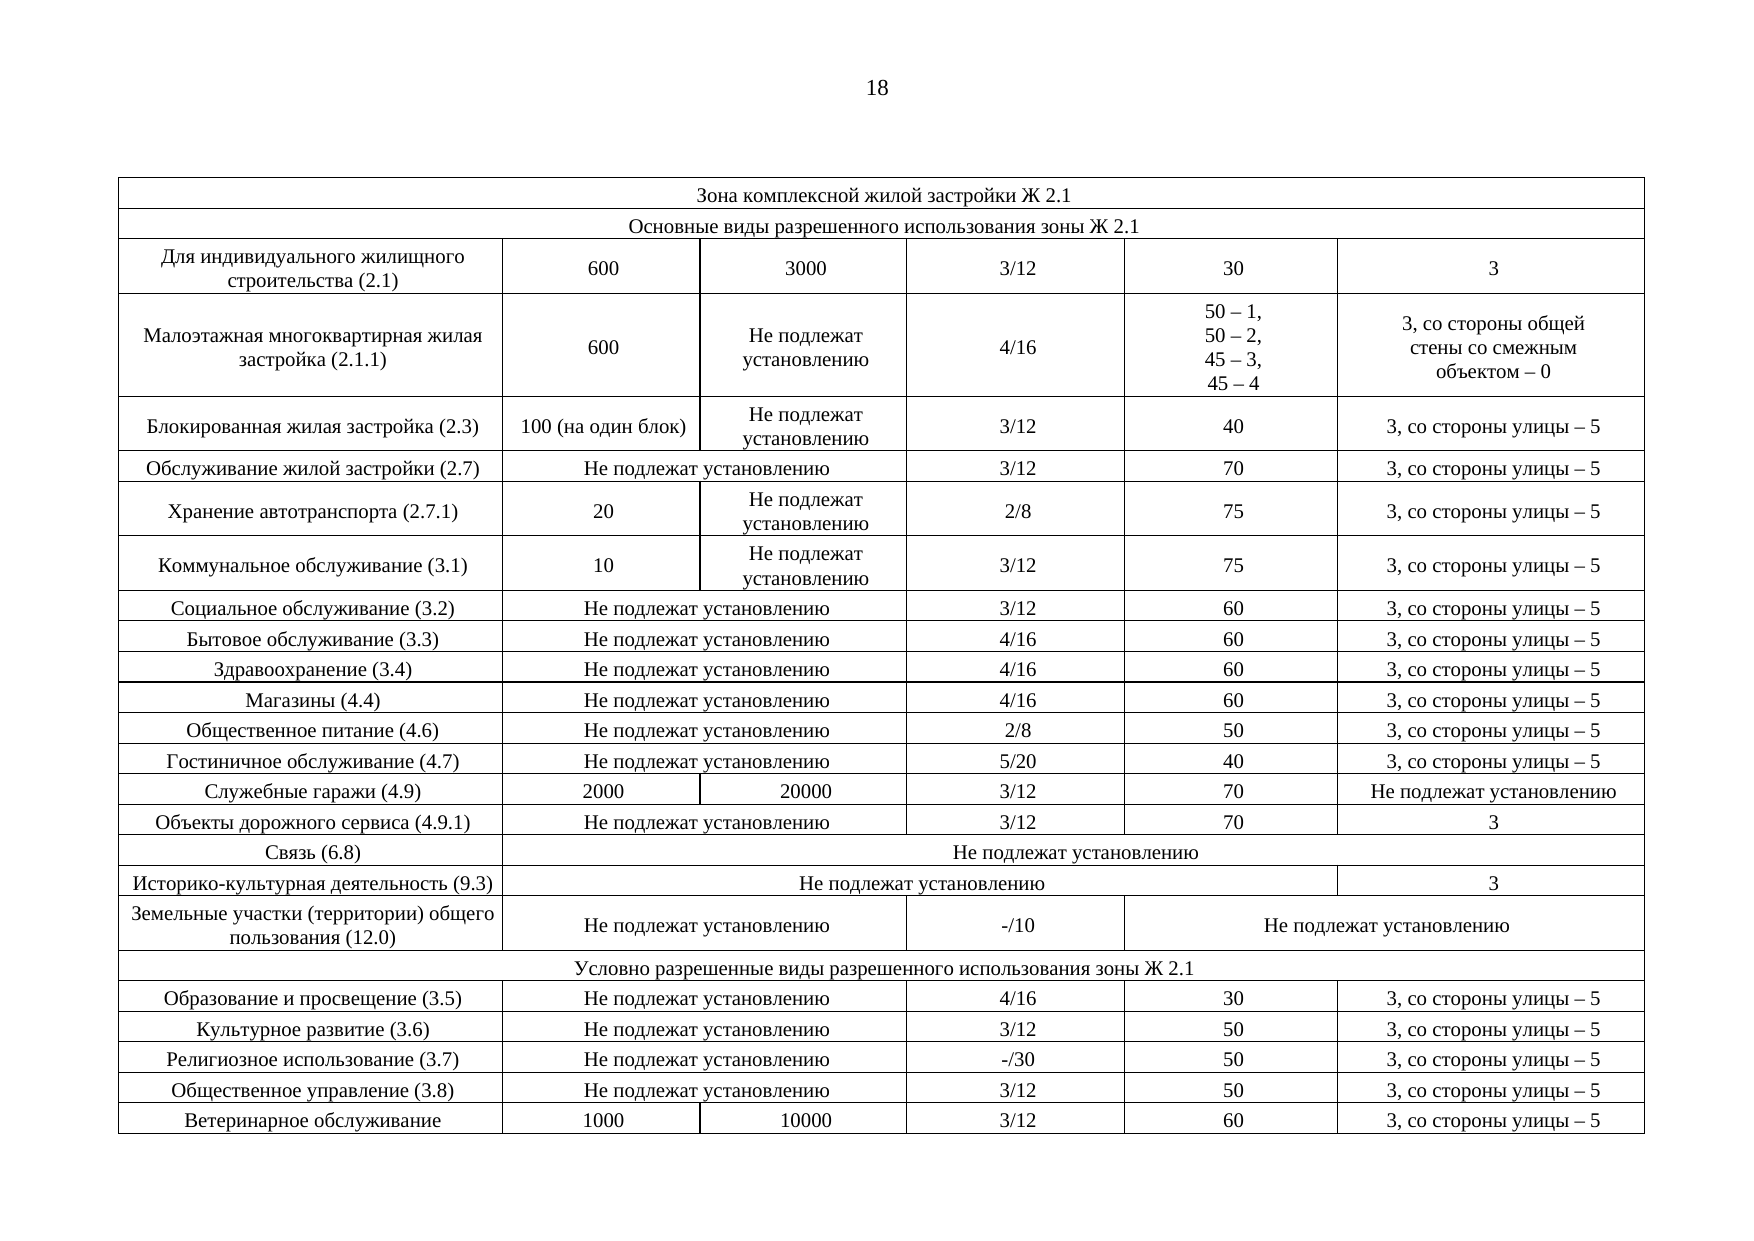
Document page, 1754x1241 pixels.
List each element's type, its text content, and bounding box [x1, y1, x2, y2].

table_cell Не подлежат установлению [701, 536, 906, 590]
table_cell Гостиничное обслуживание (4.7) [119, 744, 502, 773]
table_cell 3, со стороны улицы – 5 [1338, 683, 1644, 712]
table_cell Не подлежат установлению [701, 294, 906, 396]
table_cell 4/16 [907, 683, 1124, 712]
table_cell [119, 1103, 502, 1133]
table_cell 70 [1125, 774, 1337, 803]
table_cell 100 (на один блок) [503, 397, 699, 450]
table_cell 4/16 [907, 294, 1124, 396]
table_cell 20 [503, 482, 699, 535]
table_cell Не подлежат установлению [503, 713, 906, 742]
table_cell 600 [503, 239, 699, 293]
table_cell 30 [1125, 239, 1337, 293]
table_cell Служебные гаражи (4.9) [119, 774, 502, 803]
table_cell 60 [1125, 652, 1337, 681]
table_cell Не подлежат установлению [503, 835, 1644, 864]
table_cell 20000 [701, 774, 906, 803]
table_cell 3, со стороны улицы – 5 [1338, 744, 1644, 773]
table_cell 40 [1125, 744, 1337, 773]
table_cell Социальное обслуживание (3.2) [119, 591, 502, 620]
table_cell 3/12 [907, 451, 1124, 481]
table_cell Общественное питание (4.6) [119, 713, 502, 742]
table_cell 3, со стороны улицы – 5 [1338, 1073, 1644, 1102]
table_cell Земельные участки (территории) общего пользования (12.0) [119, 896, 502, 949]
table_cell 4/16 [907, 981, 1124, 1011]
table_cell 3, со стороны улицы – 5 [1338, 652, 1644, 681]
table_cell Коммунальное обслуживание (3.1) [119, 536, 502, 590]
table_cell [1338, 1103, 1644, 1133]
table_cell Обслуживание жилой застройки (2.7) [119, 451, 502, 481]
table_cell 3/12 [907, 1012, 1124, 1041]
table_cell 50 [1125, 1073, 1337, 1102]
table_cell 3/12 [907, 591, 1124, 620]
table_cell 50 – 1, 50 – 2, 45 – 3, 45 – 4 [1125, 294, 1337, 396]
table_cell 4/16 [907, 621, 1124, 651]
table_cell -/10 [907, 896, 1124, 949]
table_cell 50 [1125, 1042, 1337, 1072]
table_cell 3, со стороны улицы – 5 [1338, 1012, 1644, 1041]
table_cell Культурное развитие (3.6) [119, 1012, 502, 1041]
table_cell 60 [1125, 621, 1337, 651]
table_cell 3/12 [907, 805, 1124, 834]
table_cell -/30 [907, 1042, 1124, 1072]
table_cell 3/12 [907, 1103, 1124, 1133]
table_cell 3 [1338, 239, 1644, 293]
table_cell Зона комплексной жилой застройки Ж 2.1 [119, 178, 1644, 208]
table_cell 3, со стороны улицы – 5 [1338, 451, 1644, 481]
table_cell 3, со стороны улицы – 5 [1338, 713, 1644, 742]
table_cell 2000 [503, 774, 699, 803]
table_cell Не подлежат установлению [503, 683, 906, 712]
table_cell 60 [1125, 683, 1337, 712]
table_cell Не подлежат установлению [503, 744, 906, 773]
table_cell Не подлежат установлению [701, 482, 906, 535]
table_cell 70 [1125, 451, 1337, 481]
table_cell 40 [1125, 397, 1337, 450]
table_cell Религиозное использование (3.7) [119, 1042, 502, 1072]
table_cell Не подлежат установлению [503, 981, 906, 1011]
table_cell 2/8 [907, 713, 1124, 742]
table_cell 50 [1125, 1012, 1337, 1041]
table_cell Не подлежат установлению [503, 652, 906, 681]
table_cell Не подлежат установлению [503, 1012, 906, 1041]
table_cell 60 [1125, 591, 1337, 620]
table_cell Хранение автотранспорта (2.7.1) [119, 482, 502, 535]
table_cell Блокированная жилая застройка (2.3) [119, 397, 502, 450]
table_cell 3/12 [907, 239, 1124, 293]
table_cell 3, со стороны улицы – 5 [1338, 482, 1644, 535]
table_cell 3 [1338, 805, 1644, 834]
table_cell Связь (6.8) [119, 835, 502, 864]
table_cell 75 [1125, 536, 1337, 590]
table_cell Не подлежат установлению [503, 621, 906, 651]
table_cell Образование и просвещение (3.5) [119, 981, 502, 1011]
table_cell 1000 [503, 1103, 699, 1133]
table_cell Для индивидуального жилищного строительства (2.1) [119, 239, 502, 293]
table_cell 75 [1125, 482, 1337, 535]
table_cell 3, со стороны улицы – 5 [1338, 591, 1644, 620]
table_cell 60 [1125, 1103, 1337, 1133]
table_cell Не подлежат установлению [503, 591, 906, 620]
table_cell 3 [1338, 866, 1644, 895]
table_cell Магазины (4.4) [119, 683, 502, 712]
table_cell Общественное управление (3.8) [119, 1073, 502, 1102]
table_cell 30 [1125, 981, 1337, 1011]
table_cell Основные виды разрешенного использования зоны Ж 2.1 [119, 209, 1644, 238]
table_cell 10000 [701, 1103, 906, 1133]
table_cell 3/12 [907, 1073, 1124, 1102]
table_cell Не подлежат установлению [503, 896, 906, 949]
table_cell 3, со стороны улицы – 5 [1338, 621, 1644, 651]
table_cell 3, со стороны улицы – 5 [1338, 1042, 1644, 1072]
table_cell Здравоохранение (3.4) [119, 652, 502, 681]
table_cell Не подлежат установлению [701, 397, 906, 450]
table_cell 50 [1125, 713, 1337, 742]
table_cell Не подлежат установлению [503, 805, 906, 834]
table_cell 3000 [701, 239, 906, 293]
table_cell Условно разрешенные виды разрешенного использования зоны Ж 2.1 [119, 951, 1644, 980]
table_cell Не подлежат установлению [1125, 896, 1644, 949]
table_cell Не подлежат установлению [503, 866, 1337, 895]
table_cell Объекты дорожного сервиса (4.9.1) [119, 805, 502, 834]
table_cell 3, со стороны улицы – 5 [1338, 536, 1644, 590]
table_cell Не подлежат установлению [503, 451, 906, 481]
table_cell Малоэтажная многоквартирная жилая застройка (2.1.1) [119, 294, 502, 396]
table_cell 4/16 [907, 652, 1124, 681]
table_cell Бытовое обслуживание (3.3) [119, 621, 502, 651]
table_cell Историко-культурная деятельность (9.3) [119, 866, 502, 895]
table_cell 10 [503, 536, 699, 590]
table_cell 3/12 [907, 536, 1124, 590]
table_cell 3, со стороны общей стены со смежным объектом – 0 [1338, 294, 1644, 396]
table_cell 3/12 [907, 774, 1124, 803]
table_cell 5/20 [907, 744, 1124, 773]
table_cell 3, со стороны улицы – 5 [1338, 981, 1644, 1011]
table_cell 3, со стороны улицы – 5 [1338, 397, 1644, 450]
table_cell Не подлежат установлению [503, 1073, 906, 1102]
table_cell Не подлежат установлению [1338, 774, 1644, 803]
table_cell 2/8 [907, 482, 1124, 535]
table_cell 70 [1125, 805, 1337, 834]
table_cell Не подлежат установлению [503, 1042, 906, 1072]
table_cell 600 [503, 294, 699, 396]
table_cell 3/12 [907, 397, 1124, 450]
